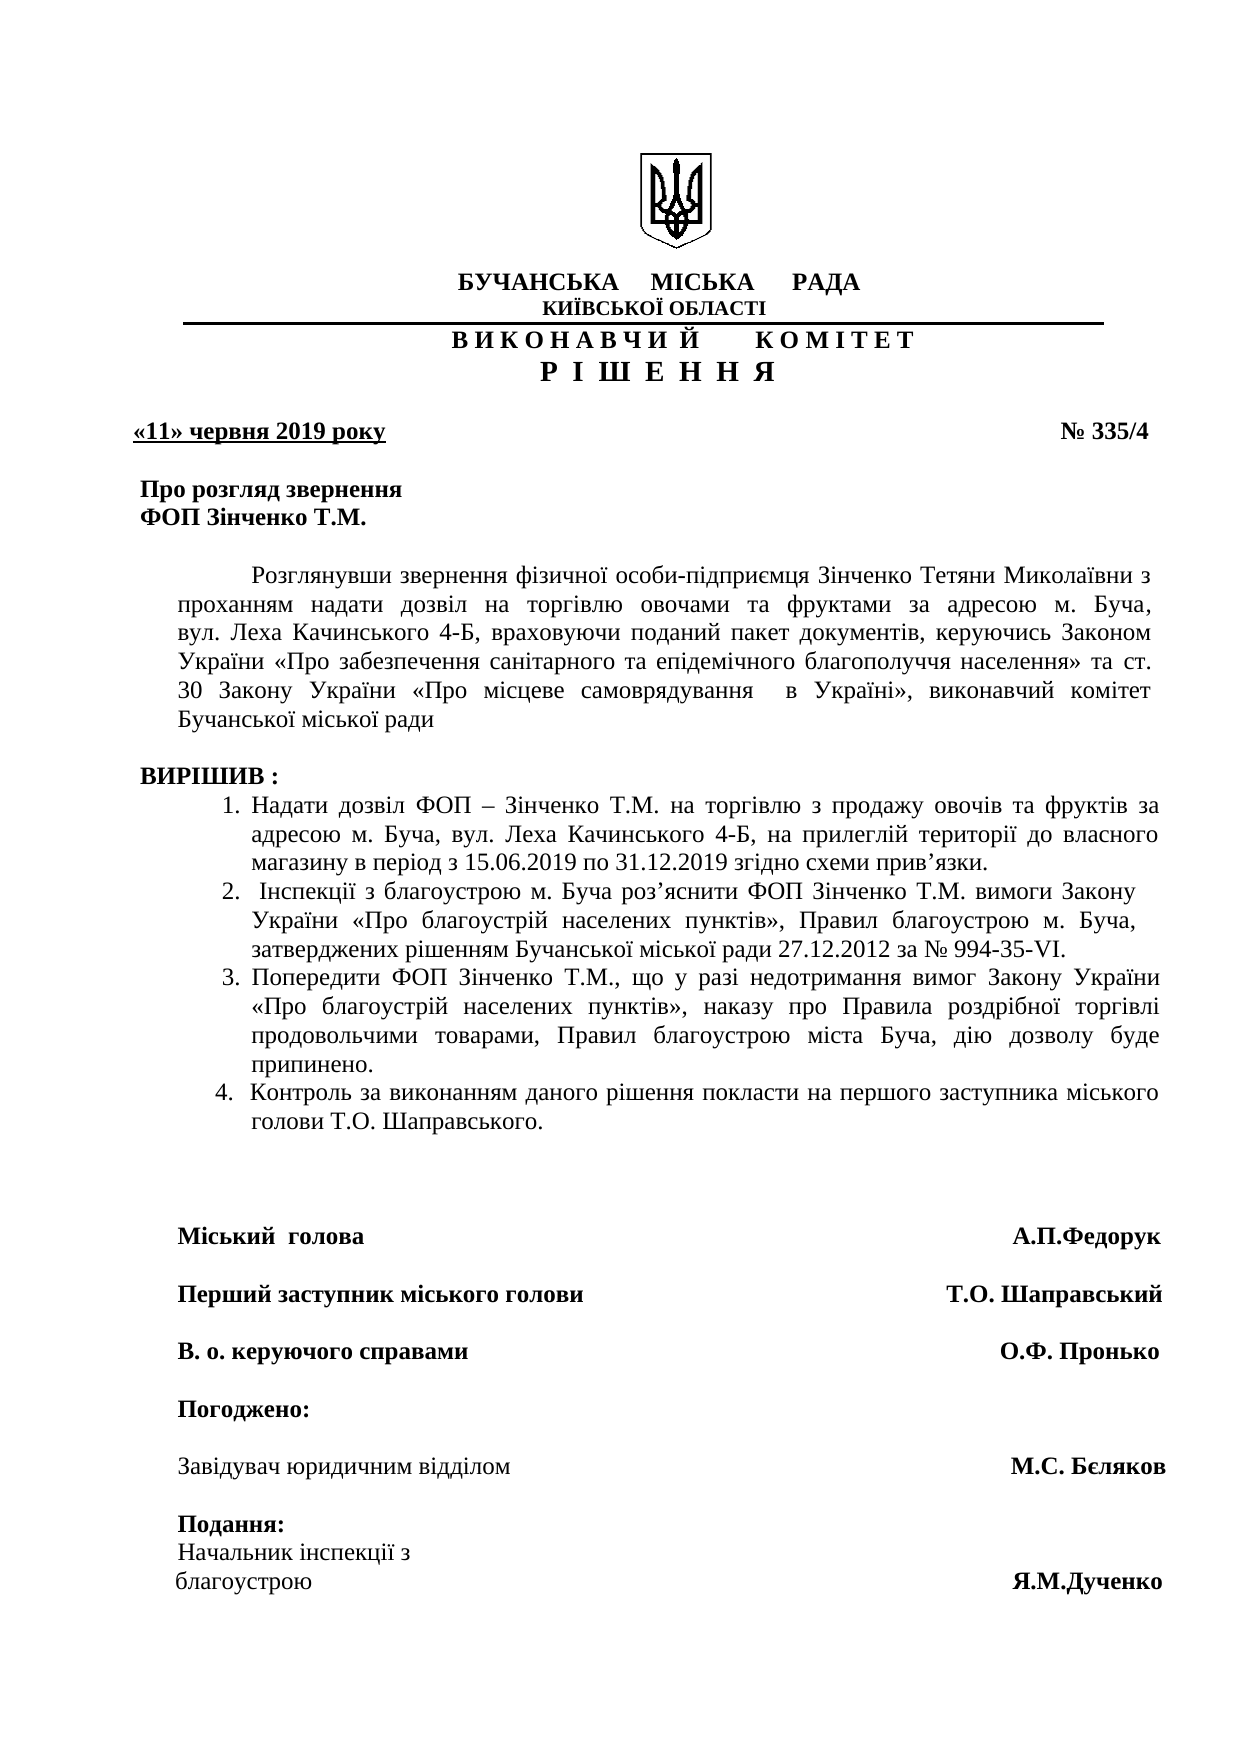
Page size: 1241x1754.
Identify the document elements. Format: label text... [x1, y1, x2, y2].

text Погоджено: [177, 1394, 1137, 1422]
subtitle Р І Ш Е Н Н Я [183, 354, 1104, 387]
subtitle КИЇВСЬКОЇ ОБЛАСТІ [183, 296, 1104, 322]
text Про розгляд звернення [140, 474, 1160, 502]
title Перший заступник міського голови Т.О. Шаправський [177, 1279, 1167, 1307]
text Завідувач юридичним відділом М.С. Бєляков [140, 1451, 1167, 1480]
text благоустрою Я.М.Дученко [162, 1566, 1167, 1595]
text 3. Попередити ФОП Зінченко Т.М., що у разі недотримання вимог Закону України «Про благоустрій населених пунктів», наказу про Правила роздрібної торгівлі продовольчими товарами, Правил благоустрою міста Буча, дію дозволу буде припинено. [222, 962, 1160, 1077]
list Надати дозвіл ФОП – Зінченко Т.М. на торгівлю з продажу овочів та фруктів за адресою м. Буча, вул. Леха Качинського 4-Б, на прилеглій території до власного магазину в період з 15.06.2019 по 31.12.2019 згідно схеми прив’язки. [222, 790, 1160, 876]
text 2. Інспекції з благоустрою м. Буча роз’яснити ФОП Зінченко Т.М. вимоги Закону України «Про благоустрій населених пунктів», Правил благоустрою м. Буча, затверджених рішенням Бучанської міської ради 27.12.2012 за № 994-35-VI. [222, 876, 1137, 962]
subtitle В И К О Н А В Ч И Й К О М І Т Е Т [183, 325, 1104, 354]
title В. о. керуючого справами О.Ф. Пронько [177, 1336, 1167, 1365]
text Подання: [177, 1509, 1137, 1537]
text Міський голова А.П.Федорук [177, 1221, 1167, 1250]
text «11» червня 2019 року № 335/4 [133, 416, 1167, 445]
text БУЧАНСЬКА МІСЬКА РАДА [183, 267, 1104, 296]
text 4. Контроль за виконанням даного рішення покласти на першого заступника міського голови Т.О. Шаправського. [215, 1077, 1160, 1135]
text ВИРІШИВ : [140, 761, 1160, 790]
text Начальник інспекції з [140, 1537, 1137, 1566]
text Розглянувши звернення фізичної особи-підприємця Зінченко Тетяни Миколаївни з проханням надати дозвіл на торгівлю овочами та фруктами за адресою м. Буча, вул. Леха Качинського 4-Б, враховуючи поданий пакет документів, керуючись Законом України «Про забезпечення санітарного та епідемічного благополуччя населення» та ст. 30 Закону України «Про місцеве самоврядування в Україні», виконавчий комітет Бучанської міської ради [177, 560, 1152, 732]
text ФОП Зінченко Т.М. [140, 502, 1160, 531]
